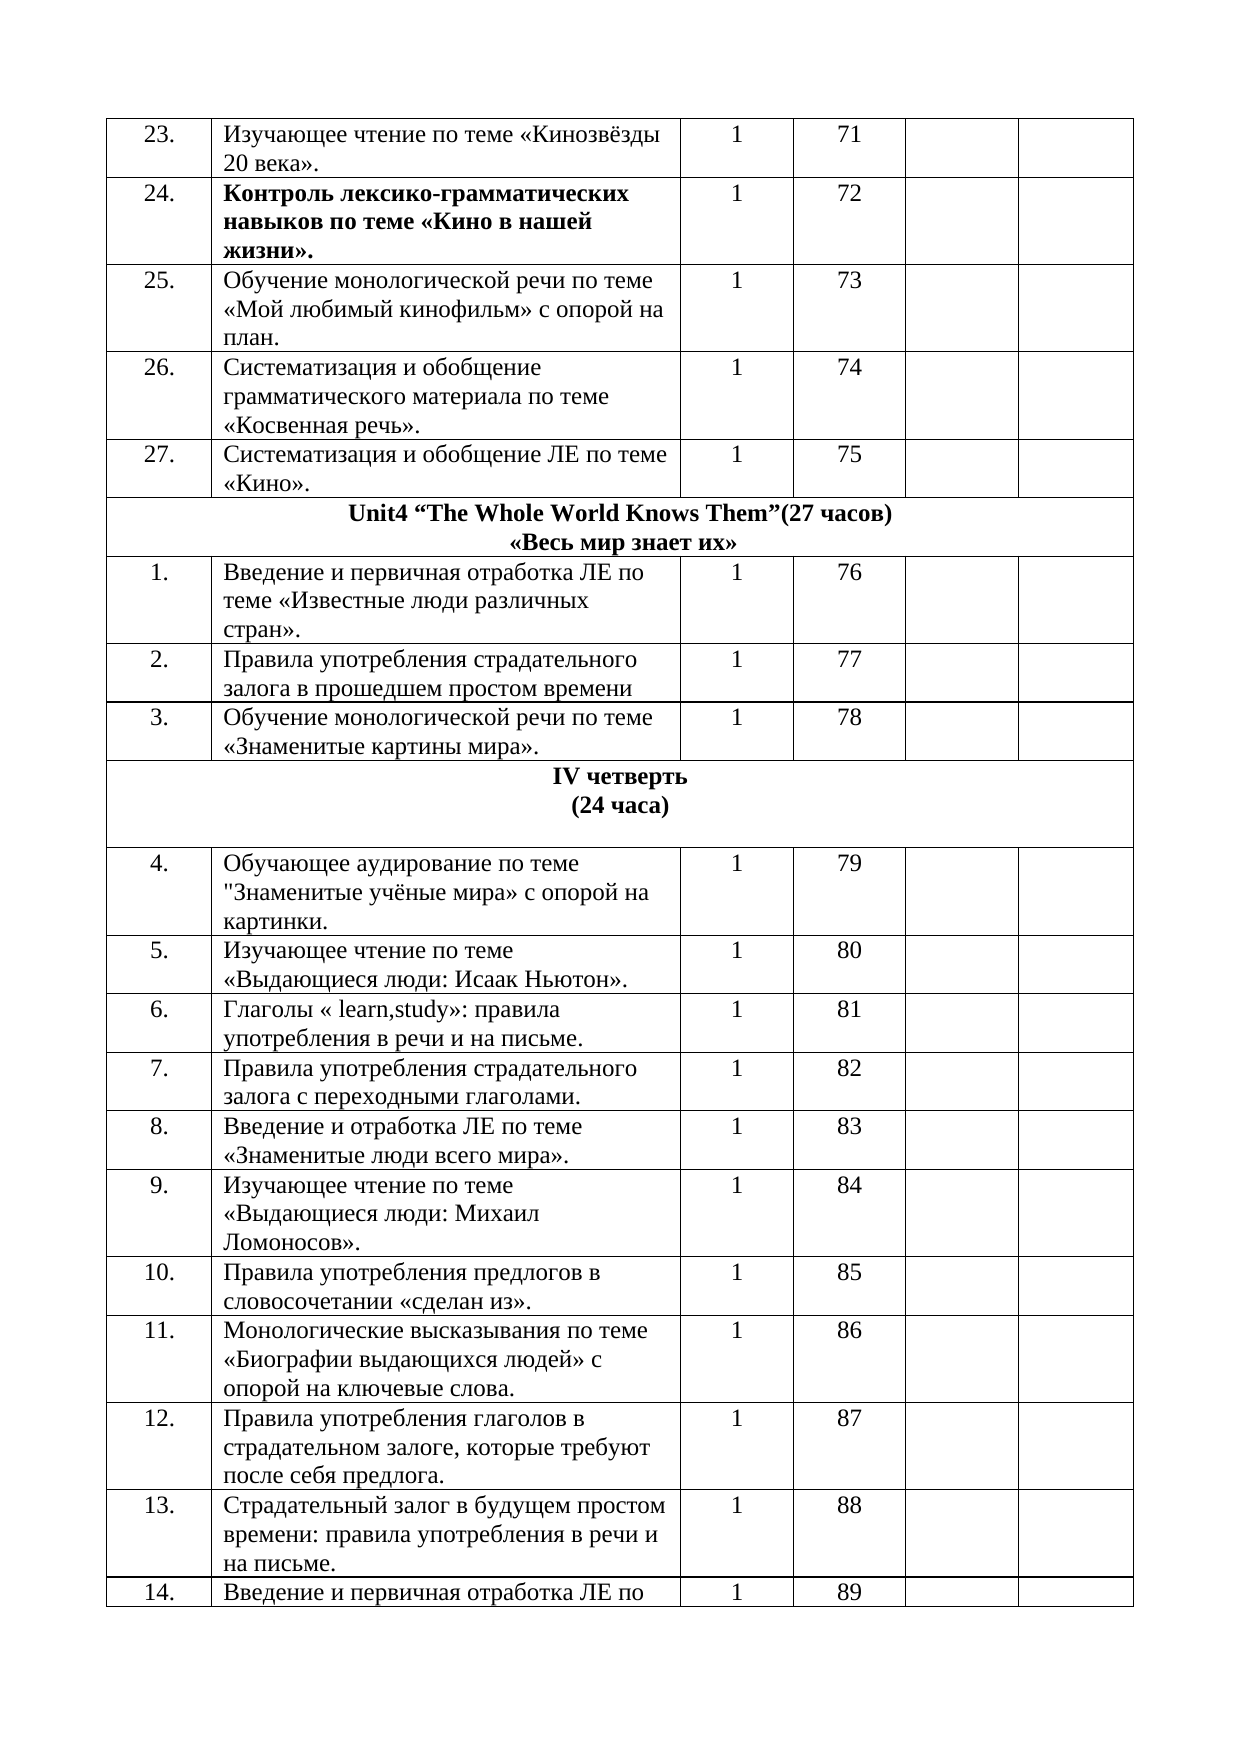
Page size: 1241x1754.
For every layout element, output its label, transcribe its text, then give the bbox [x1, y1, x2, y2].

table_cell 71 [794, 119, 905, 177]
table_cell Изучающее чтение по теме «Выдающиеся люди: Исаак Ньютон». [212, 936, 680, 993]
table_cell 1 [681, 178, 793, 264]
table_cell Глаголы « learn,study»: правила употребления в речи и на письме. [212, 994, 680, 1052]
table_cell [1019, 1316, 1133, 1402]
table_cell [906, 1170, 1018, 1256]
table_cell [1019, 1490, 1133, 1576]
table_cell [906, 1403, 1018, 1489]
table_cell 87 [794, 1403, 905, 1489]
table_cell 88 [794, 1490, 905, 1576]
table_cell Введение и отработка ЛЕ по теме «Знаменитые люди всего мира». [212, 1111, 680, 1169]
table_cell 23. [107, 119, 211, 177]
table_cell 73 [794, 265, 905, 351]
table_cell 1 [681, 352, 793, 438]
table_cell [906, 1316, 1018, 1402]
table_cell 11. [107, 1316, 211, 1402]
table_cell 85 [794, 1257, 905, 1314]
table_cell Систематизация и обобщение грамматического материала по теме «Косвенная речь». [212, 352, 680, 438]
table_cell 86 [794, 1316, 905, 1402]
table_cell [1019, 644, 1133, 701]
table_cell 1 [681, 1170, 793, 1256]
table_cell [906, 440, 1018, 497]
table_cell 1 [681, 1053, 793, 1110]
table_cell [1019, 119, 1133, 177]
table_cell [906, 178, 1018, 264]
table_cell Обучающее аудирование по теме "Знаменитые учёные мира» с опорой на картинки. [212, 848, 680, 934]
table_cell 1 [681, 994, 793, 1052]
table_cell 2. [107, 644, 211, 701]
table_cell 14. [107, 1578, 211, 1606]
table_cell 13. [107, 1490, 211, 1576]
table_cell 74 [794, 352, 905, 438]
table_cell Unit4 “The Whole World Knows Them”(27 часов) «Весь мир знает их» [107, 498, 1133, 556]
table_cell 1 [681, 1578, 793, 1606]
table_cell [1019, 440, 1133, 497]
table_cell 80 [794, 936, 905, 993]
table_cell 1 [681, 936, 793, 993]
table_cell 75 [794, 440, 905, 497]
table_cell [906, 557, 1018, 643]
table_cell [1019, 178, 1133, 264]
table_cell 79 [794, 848, 905, 934]
table_cell 8. [107, 1111, 211, 1169]
table_cell [1019, 1578, 1133, 1606]
table_cell [906, 994, 1018, 1052]
table_cell 25. [107, 265, 211, 351]
table_cell [1019, 1403, 1133, 1489]
table_cell Обучение монологической речи по теме «Знаменитые картины мира». [212, 703, 680, 760]
table_cell 1 [681, 1403, 793, 1489]
table_cell Монологические высказывания по теме «Биографии выдающихся людей» с опорой на ключевые слова. [212, 1316, 680, 1402]
table_cell Правила употребления страдательного залога с переходными глаголами. [212, 1053, 680, 1110]
table_cell [1019, 994, 1133, 1052]
table_cell Страдательный залог в будущем простом времени: правила употребления в речи и на письме. [212, 1490, 680, 1576]
table_cell Изучающее чтение по теме «Выдающиеся люди: Михаил Ломоносов». [212, 1170, 680, 1256]
table_cell [1019, 1111, 1133, 1169]
table_cell [906, 1257, 1018, 1314]
table_cell 78 [794, 703, 905, 760]
table_cell 1 [681, 703, 793, 760]
table_cell 84 [794, 1170, 905, 1256]
table_cell [1019, 936, 1133, 993]
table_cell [212, 1578, 680, 1606]
table_cell [906, 265, 1018, 351]
table_cell 1 [681, 1111, 793, 1169]
table_cell Систематизация и обобщение ЛЕ по теме «Кино». [212, 440, 680, 497]
table_cell [906, 352, 1018, 438]
table_cell [906, 119, 1018, 177]
table_cell 3. [107, 703, 211, 760]
table_cell 76 [794, 557, 905, 643]
table_cell 1 [681, 1316, 793, 1402]
table_cell [906, 1490, 1018, 1576]
table_cell Правила употребления страдательного залога в прошедшем простом времени [212, 644, 680, 701]
table_cell [906, 1053, 1018, 1110]
table_cell Введение и первичная отработка ЛЕ по теме «Известные люди различных стран». [212, 557, 680, 643]
table_cell 1 [681, 1257, 793, 1314]
table_cell 1 [681, 1490, 793, 1576]
table_cell [1019, 352, 1133, 438]
table_cell 81 [794, 994, 905, 1052]
table_cell 1 [681, 265, 793, 351]
table_cell 1 [681, 644, 793, 701]
table_cell [1019, 557, 1133, 643]
table_cell [1019, 1053, 1133, 1110]
table_cell [906, 1578, 1018, 1606]
table_cell Контроль лексико-грамматических навыков по теме «Кино в нашей жизни». [212, 178, 680, 264]
table_cell [1019, 1170, 1133, 1256]
table_cell Обучение монологической речи по теме «Мой любимый кинофильм» с опорой на план. [212, 265, 680, 351]
table_cell 27. [107, 440, 211, 497]
table_cell Изучающее чтение по теме «Кинозвёзды 20 века». [212, 119, 680, 177]
table_cell 10. [107, 1257, 211, 1314]
table_cell 12. [107, 1403, 211, 1489]
table_cell 1 [681, 440, 793, 497]
table_cell 4. [107, 848, 211, 934]
table_cell [1019, 848, 1133, 934]
table_cell Правила употребления глаголов в страдательном залоге, которые требуют после себя предлога. [212, 1403, 680, 1489]
table_cell [1019, 265, 1133, 351]
table_cell [906, 703, 1018, 760]
table_cell 1. [107, 557, 211, 643]
table_cell [1019, 1257, 1133, 1314]
table_cell [1019, 703, 1133, 760]
table_cell 7. [107, 1053, 211, 1110]
table_cell 6. [107, 994, 211, 1052]
table_cell [906, 644, 1018, 701]
table_cell 1 [681, 119, 793, 177]
table_cell 5. [107, 936, 211, 993]
table_cell 82 [794, 1053, 905, 1110]
table_cell 1 [681, 848, 793, 934]
table_cell [906, 848, 1018, 934]
table_cell [906, 936, 1018, 993]
table_cell 1 [681, 557, 793, 643]
table_cell 24. [107, 178, 211, 264]
table_cell 9. [107, 1170, 211, 1256]
table_cell IV четверть (24 часа) [107, 761, 1133, 847]
table_cell 72 [794, 178, 905, 264]
table_cell [906, 1111, 1018, 1169]
table_cell 83 [794, 1111, 905, 1169]
table_cell Правила употребления предлогов в словосочетании «сделан из». [212, 1257, 680, 1314]
table_cell 89 [794, 1578, 905, 1606]
table_cell 26. [107, 352, 211, 438]
table_cell 77 [794, 644, 905, 701]
